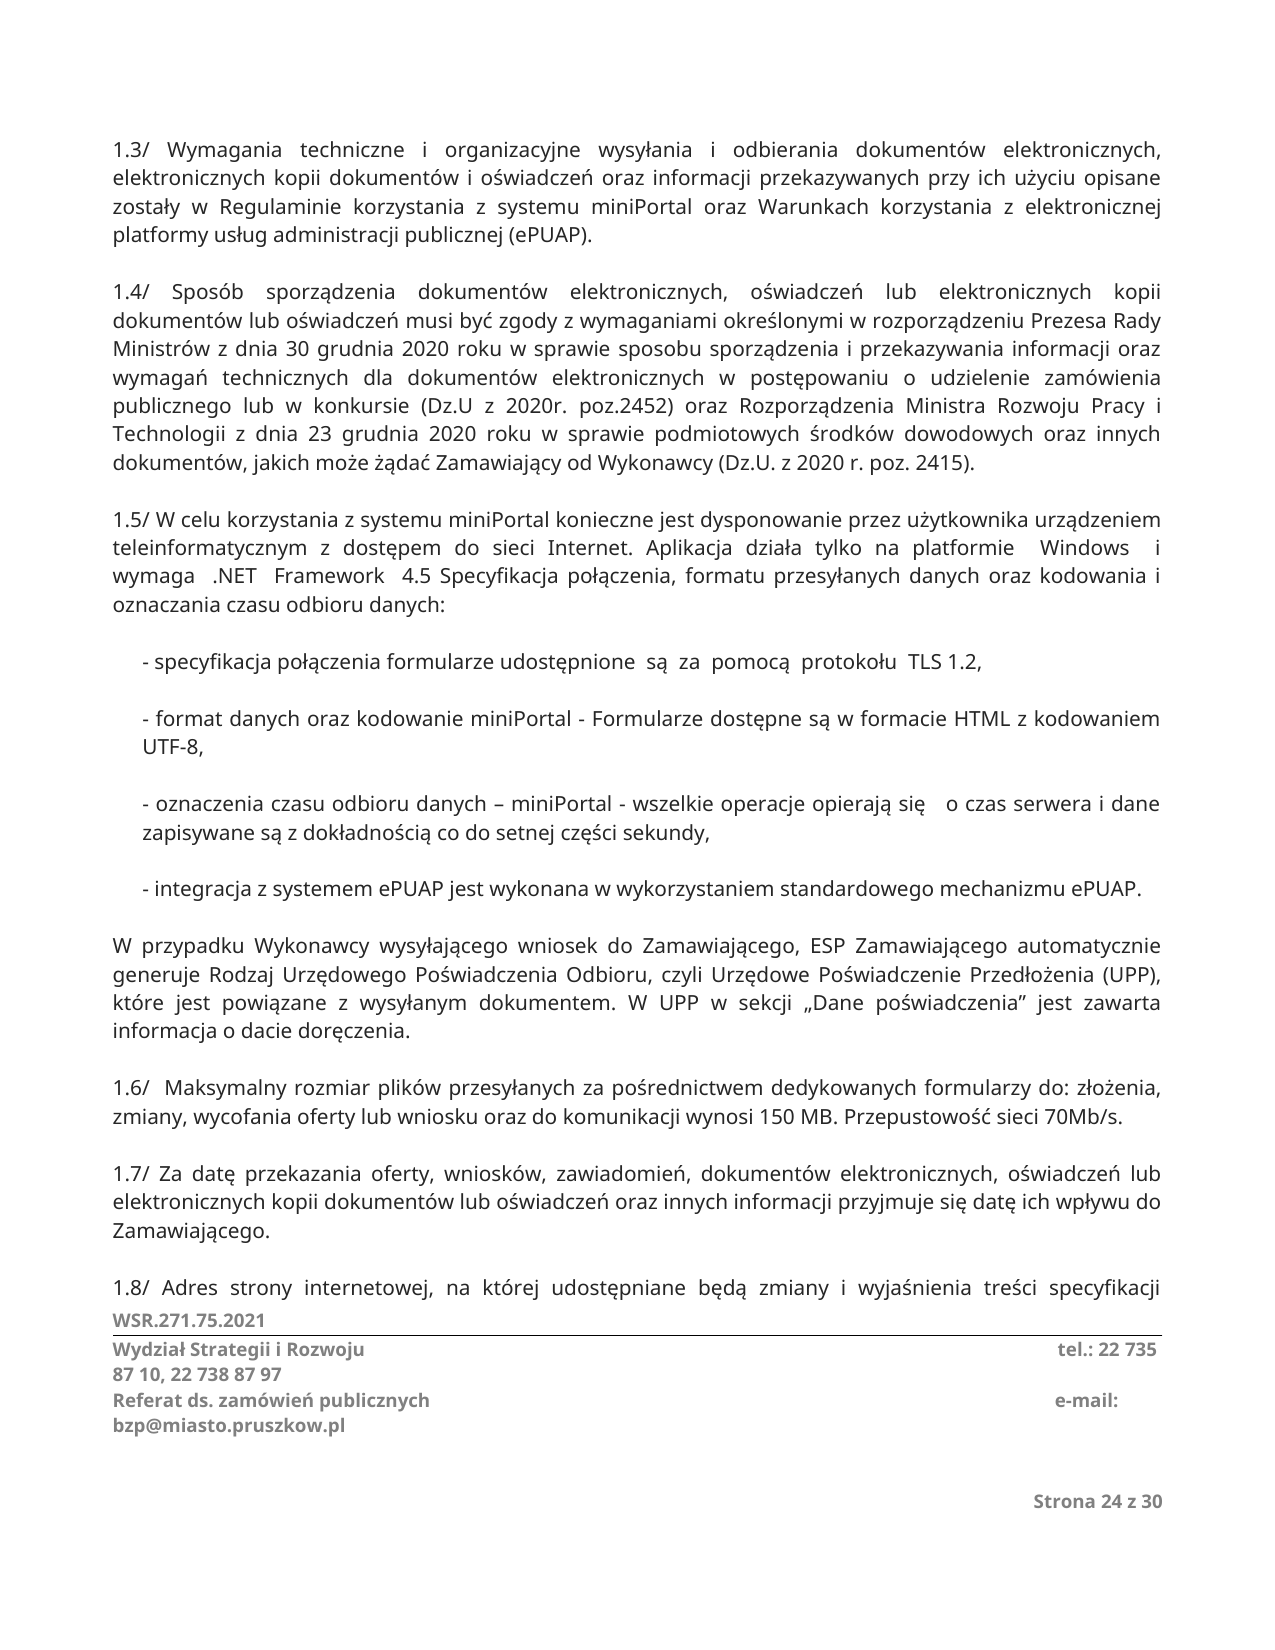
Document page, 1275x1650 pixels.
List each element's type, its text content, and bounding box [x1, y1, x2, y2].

text - integracja z systemem ePUAP jest wykonana w wykorzystaniem standardowego mechanizmu ePUAP. [142, 874, 1162, 903]
text - specyfikacja połączenia formularze udostępnione są za pomocą protokołu TLS 1.2, [142, 647, 1162, 675]
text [112, 1273, 1162, 1301]
text 1.7/ Za datę przekazania oferty, wniosków, zawiadomień, dokumentów elektronicznych, oświadczeń lub elektronicznych kopii dokumentów lub oświadczeń oraz innych informacji przyjmuje się datę ich wpływu do Zamawiającego. [112, 1159, 1162, 1244]
text 1.3/ Wymagania techniczne i organizacyjne wysyłania i odbierania dokumentów elektronicznych, elektronicznych kopii dokumentów i oświadczeń oraz informacji przekazywanych przy ich użyciu opisane zostały w Regulaminie korzystania z systemu miniPortal oraz Warunkach korzystania z elektronicznej platformy usług administracji publicznej (ePUAP). [112, 135, 1162, 249]
text 1.4/ Sposób sporządzenia dokumentów elektronicznych, oświadczeń lub elektronicznych kopii dokumentów lub oświadczeń musi być zgody z wymaganiami określonymi w rozporządzeniu Prezesa Rady Ministrów z dnia 30 grudnia 2020 roku w sprawie sposobu sporządzenia i przekazywania informacji oraz wymagań technicznych dla dokumentów elektronicznych w postępowaniu o udzielenie zamówienia publicznego lub w konkursie (Dz.U z 2020r. poz.2452) oraz Rozporządzenia Ministra Rozwoju Pracy i Technologii z dnia 23 grudnia 2020 roku w sprawie podmiotowych środków dowodowych oraz innych dokumentów, jakich może żądać Zamawiający od Wykonawcy (Dz.U. z 2020 r. poz. 2415). [112, 277, 1162, 476]
text - format danych oraz kodowanie miniPortal - Formularze dostępne są w formacie HTML z kodowaniem UTF-8, [142, 704, 1162, 761]
text - oznaczenia czasu odbioru danych – miniPortal - wszelkie operacje opierają się o czas serwera i dane zapisywane są z dokładnością co do setnej części sekundy, [142, 789, 1162, 846]
text W przypadku Wykonawcy wysyłającego wniosek do Zamawiającego, ESP Zamawiającego automatycznie generuje Rodzaj Urzędowego Poświadczenia Odbioru, czyli Urzędowe Poświadczenie Przedłożenia (UPP), które jest powiązane z wysyłanym dokumentem. W UPP w sekcji „Dane poświadczenia” jest zawarta informacja o dacie doręczenia. [112, 931, 1162, 1045]
text 1.5/ W celu korzystania z systemu miniPortal konieczne jest dysponowanie przez użytkownika urządzeniem teleinformatycznym z dostępem do sieci Internet. Aplikacja działa tylko na platformie Windows i wymaga .NET Framework 4.5 Specyfikacja połączenia, formatu przesyłanych danych oraz kodowania i oznaczania czasu odbioru danych: [112, 505, 1162, 618]
text 1.6/ Maksymalny rozmiar plików przesyłanych za pośrednictwem dedykowanych formularzy do: złożenia, zmiany, wycofania oferty lub wniosku oraz do komunikacji wynosi 150 MB. Przepustowość sieci 70Mb/s. [112, 1073, 1162, 1130]
